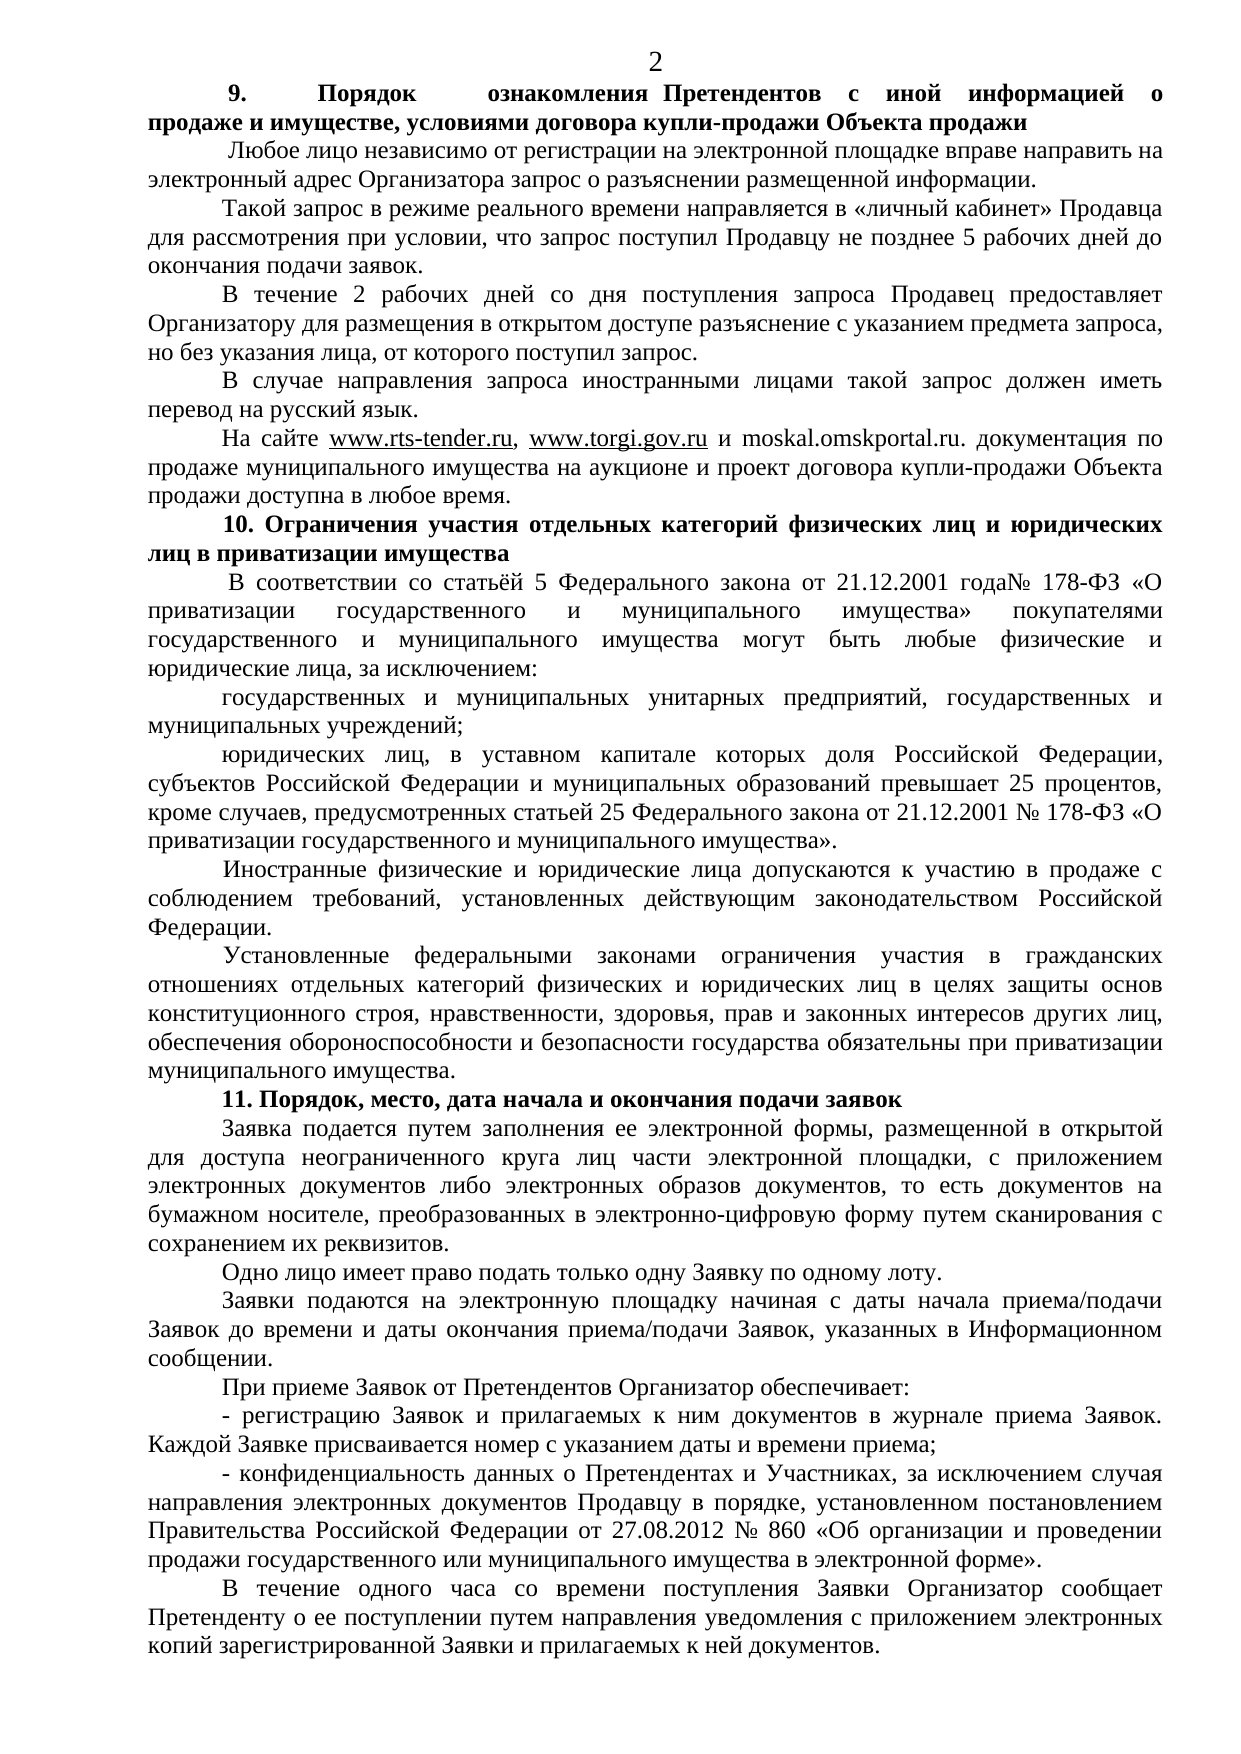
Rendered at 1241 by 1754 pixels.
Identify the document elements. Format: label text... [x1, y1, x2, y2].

text государственных и муниципальных унитарных предприятий, государственных и муниципальных учреждений; [148, 682, 1163, 739]
text Заявка подается путем заполнения ее электронной формы, размещенной в открытой для доступа неограниченного круга лиц части электронной площадки, с приложением электронных документов либо электронных образов документов, то есть документов на бумажном носителе, преобразованных в электронно-цифровую форму путем сканирования с сохранением их реквизитов. [148, 1113, 1163, 1257]
text - регистрацию Заявок и прилагаемых к ним документов в журнале приема Заявок. Каждой Заявке присваивается номер с указанием даты и времени приема; [148, 1400, 1163, 1458]
text Одно лицо имеет право подать только одну Заявку по одному лоту. [148, 1257, 1163, 1285]
text 10. Ограничения участия отдельных категорий физических лиц и юридических лиц в приватизации имущества [148, 509, 1163, 567]
text В течение 2 рабочих дней со дня поступления запроса Продавец предоставляет Организатору для размещения в открытом доступе разъяснение с указанием предмета запроса, но без указания лица, от которого поступил запрос. [148, 279, 1163, 365]
text Установленные федеральными законами ограничения участия в гражданских отношениях отдельных категорий физических и юридических лиц в целях защиты основ конституционного строя, нравственности, здоровья, прав и законных интересов других лиц, обеспечения обороноспособности и безопасности государства обязательны при приватизации муниципального имущества. [148, 940, 1163, 1084]
text Такой запрос в режиме реального времени направляется в «личный кабинет» Продавца для рассмотрения при условии, что запрос поступил Продавцу не позднее 5 рабочих дней до окончания подачи заявок. [148, 193, 1163, 279]
text Заявки подаются на электронную площадку начиная с даты начала приема/подачи Заявок до времени и даты окончания приема/подачи Заявок, указанных в Информационном сообщении. [148, 1285, 1163, 1372]
text В случае направления запроса иностранными лицами такой запрос должен иметь перевод на русский язык. [148, 365, 1163, 423]
text Иностранные физические и юридические лица допускаются к участию в продаже с соблюдением требований, установленных действующим законодательством Российской Федерации. [148, 854, 1163, 940]
text Любое лицо независимо от регистрации на электронной площадке вправе направить на электронный адрес Организатора запрос о разъяснении размещенной информации. [148, 135, 1163, 193]
text 11. Порядок, место, дата начала и окончания подачи заявок [148, 1084, 1163, 1113]
text юридических лиц, в уставном капитале которых доля Российской Федерации, субъектов Российской Федерации и муниципальных образований превышает 25 процентов, кроме случаев, предусмотренных статьей 25 Федерального закона от 21.12.2001 № 178-ФЗ «О приватизации государственного и муниципального имущества». [148, 739, 1163, 854]
text В течение одного часа со времени поступления Заявки Организатор сообщает Претенденту о ее поступлении путем направления уведомления с приложением электронных копий зарегистрированной Заявки и прилагаемых к ней документов. [148, 1573, 1163, 1659]
text При приеме Заявок от Претендентов Организатор обеспечивает: [148, 1372, 1163, 1400]
text В соответствии со статьёй 5 Федерального закона от 21.12.2001 года№ 178-ФЗ «О приватизации государственного и муниципального имущества» покупателями государственного и муниципального имущества могут быть любые физические и юридические лица, за исключением: [148, 567, 1163, 682]
text На сайте www.rts-tender.ru, www.torgi.gov.ru и moskal.omskportal.ru. документация по продаже муниципального имущества на аукционе и проект договора купли-продажи Объекта продажи доступна в любое время. [148, 423, 1163, 509]
text - конфиденциальность данных о Претендентах и Участниках, за исключением случая направления электронных документов Продавцу в порядке, установленном постановлением Правительства Российской Федерации от 27.08.2012 № 860 «Об организации и проведении продажи государственного или муниципального имущества в электронной форме». [148, 1458, 1163, 1573]
text 9. Порядок ознакомления Претендентов с иной информацией о продаже и имуществе, условиями договора купли-продажи Объекта продажи [148, 78, 1163, 135]
